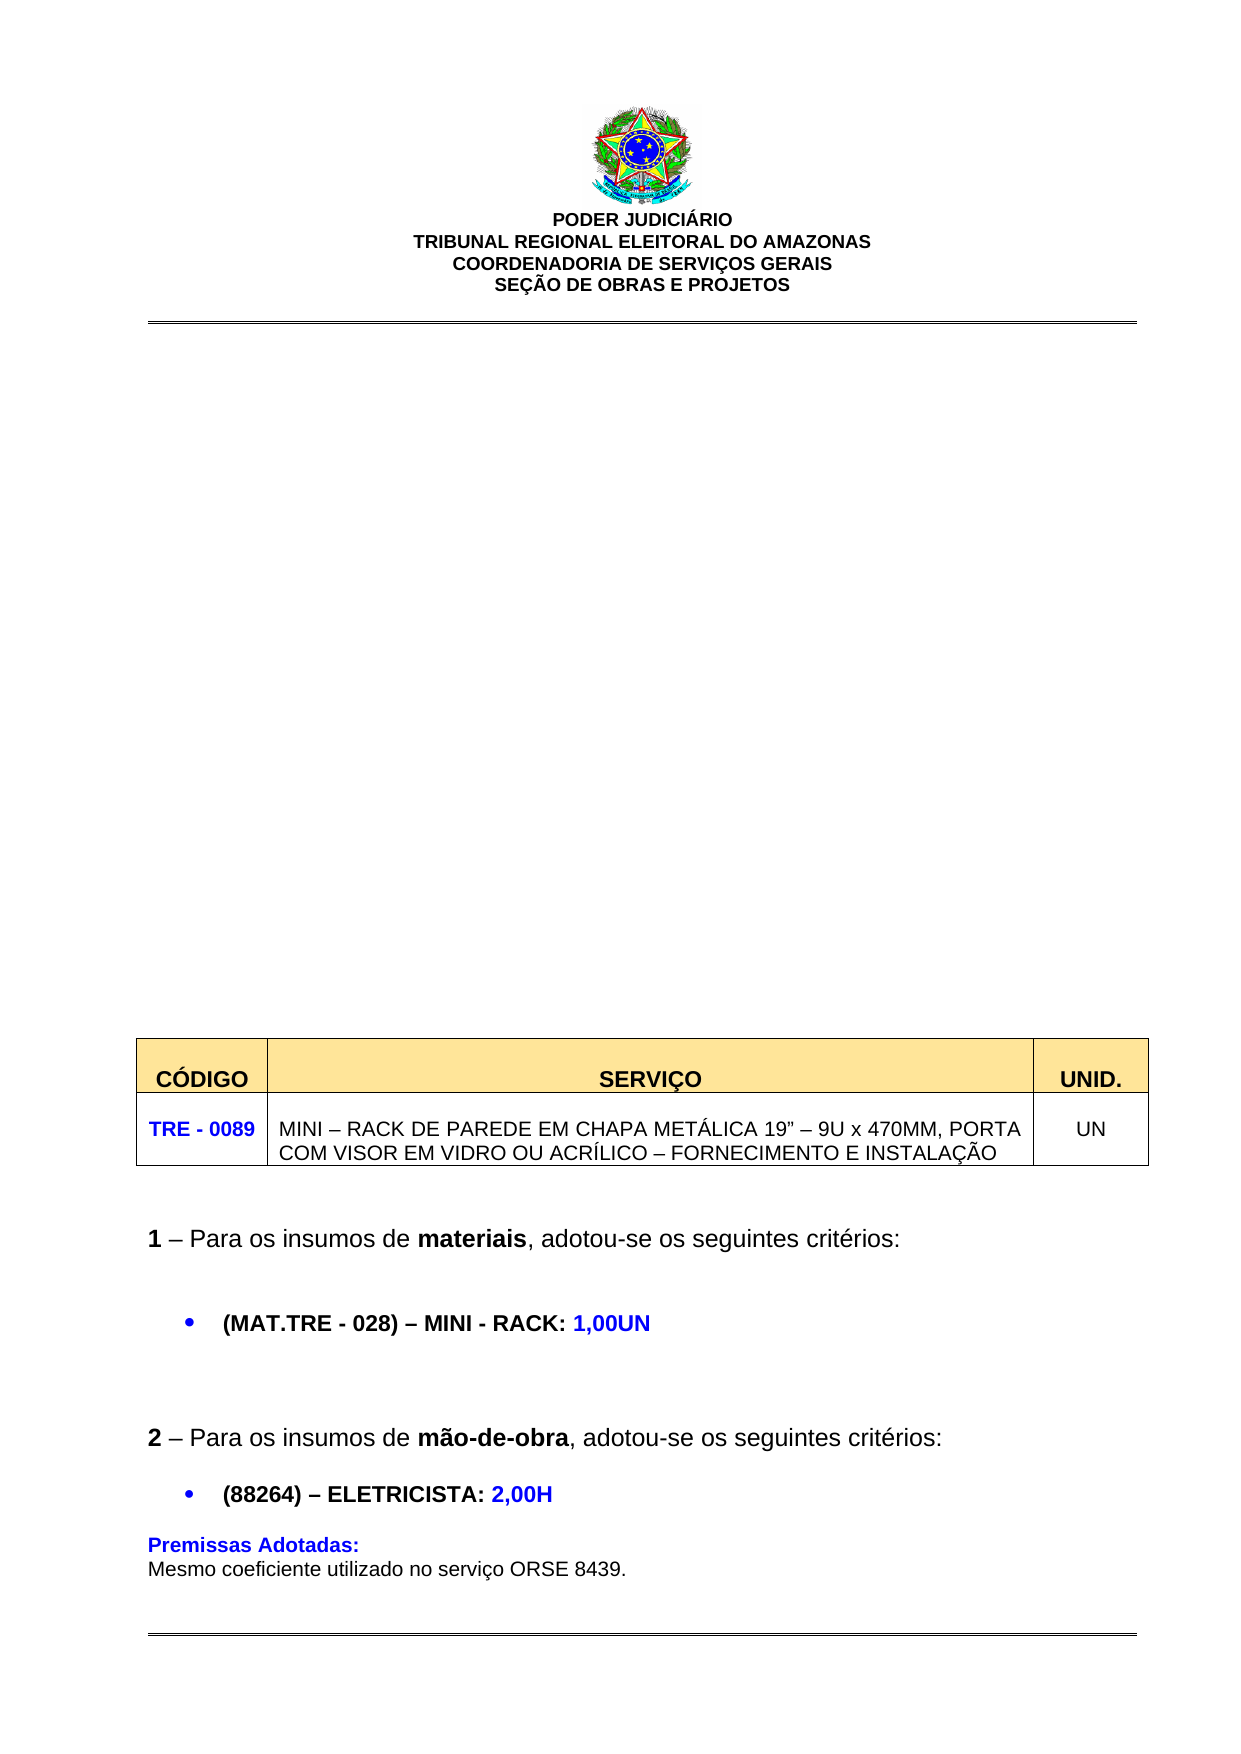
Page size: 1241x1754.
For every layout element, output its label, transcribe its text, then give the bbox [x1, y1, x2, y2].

list (MAT.TRE - 028) – MINI - RACK: 1,00UN [185, 1310, 1137, 1337]
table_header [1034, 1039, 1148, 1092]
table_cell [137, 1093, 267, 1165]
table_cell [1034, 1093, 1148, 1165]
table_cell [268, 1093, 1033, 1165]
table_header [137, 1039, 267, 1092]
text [148, 1557, 1137, 1581]
text Premissas Adotadas: [148, 1533, 1137, 1557]
text 2 – Para os insumos de mão-de-obra, adotou-se os seguintes critérios: [148, 1423, 1137, 1452]
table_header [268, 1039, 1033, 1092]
list (88264) – ELETRICISTA: 2,00H [185, 1481, 1137, 1507]
text 1 – Para os insumos de materiais, adotou-se os seguintes critérios: [148, 1224, 1137, 1252]
